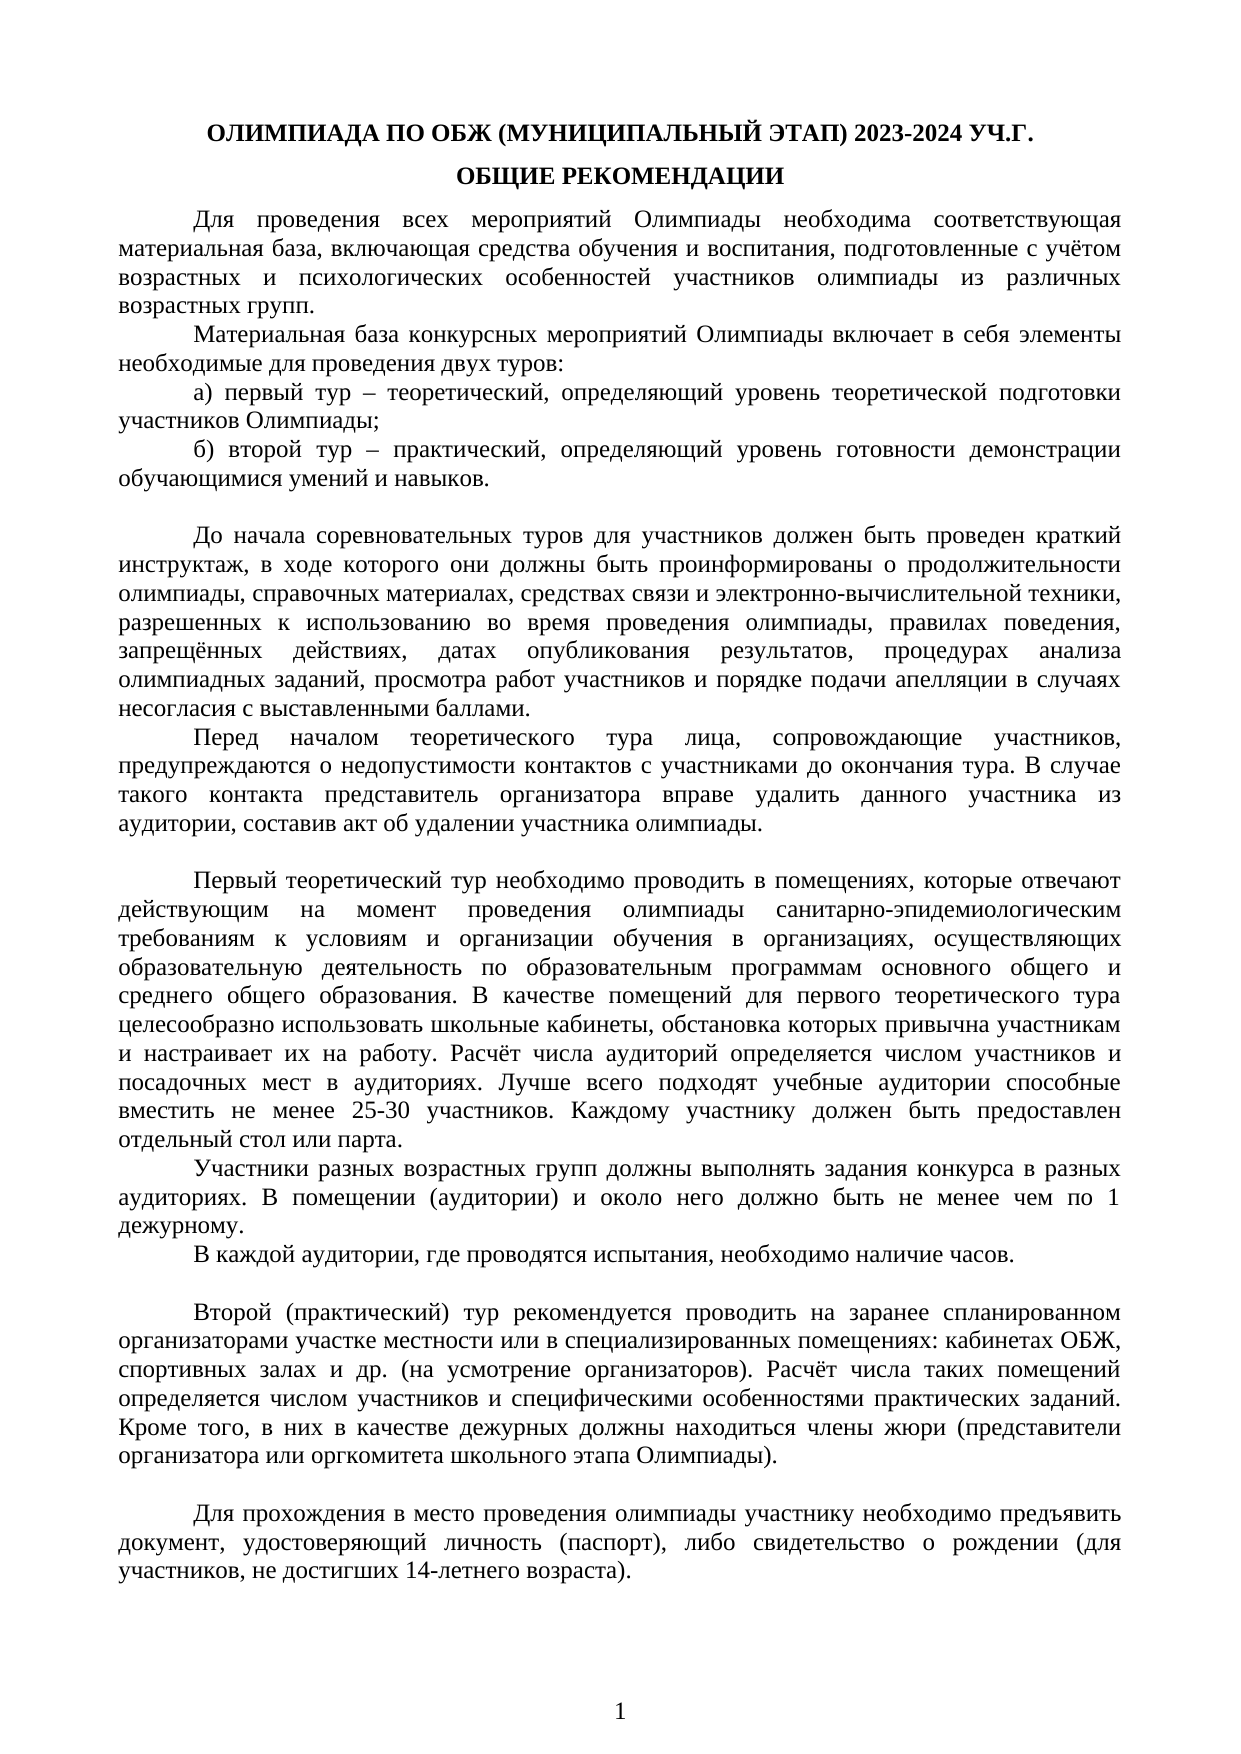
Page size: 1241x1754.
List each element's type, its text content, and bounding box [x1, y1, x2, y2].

text Материальная база конкурсных мероприятий Олимпиады включает в себя элементы необходимые для проведения двух туров: [118, 319, 1122, 377]
text До начала соревновательных туров для участников должен быть проведен краткий инструктаж, в ходе которого они должны быть проинформированы о продолжительности олимпиады, справочных материалах, средствах связи и электронно-вычислительной техники, разрешенных к использованию во время проведения олимпиады, правилах поведения, запрещённых действиях, датах опубликования результатов, процедурах анализа олимпиадных заданий, просмотра работ участников и порядке подачи апелляции в случаях несогласия с выставленными баллами. [118, 521, 1122, 722]
text ОЛИМПИАДА ПО ОБЖ (МУНИЦИПАЛЬНЫЙ ЭТАП) 2023-2024 УЧ.Г. [118, 118, 1122, 147]
text а) первый тур – теоретический, определяющий уровень теоретической подготовки участников Олимпиады; [118, 377, 1122, 434]
text Первый теоретический тур необходимо проводить в помещениях, которые отвечают действующим на момент проведения олимпиады санитарно-эпидемиологическим требованиям к условиям и организации обучения в организациях, осуществляющих образовательную деятельность по образовательным программам основного общего и среднего общего образования. В качестве помещений для первого теоретического тура целесообразно использовать школьные кабинеты, обстановка которых привычна участникам и настраивает их на работу. Расчёт числа аудиторий определяется числом участников и посадочных мест в аудиториях. Лучше всего подходят учебные аудитории способные вместить не менее 25-30 участников. Каждому участнику должен быть предоставлен отдельный стол или парта. [118, 866, 1122, 1153]
text Для прохождения в место проведения олимпиады участнику необходимо предъявить документ, удостоверяющий личность (паспорт), либо свидетельство о рождении (для участников, не достигших 14-летнего возраста). [118, 1498, 1122, 1584]
text Перед началом теоретического тура лица, сопровождающие участников, предупреждаются о недопустимости контактов с участниками до окончания тура. В случае такого контакта представитель организатора вправе удалить данного участника из аудитории, составив акт об удалении участника олимпиады. [118, 722, 1122, 837]
text Для проведения всех мероприятий Олимпиады необходима соответствующая материальная база, включающая средства обучения и воспитания, подготовленные с учётом возрастных и психологических особенностей участников олимпиады из различных возрастных групп. [118, 204, 1122, 319]
text ОБЩИЕ РЕКОМЕНДАЦИИ [118, 161, 1122, 190]
text Участники разных возрастных групп должны выполнять задания конкурса в разных аудиториях. В помещении (аудитории) и около него должно быть не менее чем по 1 дежурному. [118, 1153, 1122, 1239]
text В каждой аудитории, где проводятся испытания, необходимо наличие часов. [118, 1239, 1122, 1268]
text б) второй тур – практический, определяющий уровень готовности демонстрации обучающимися умений и навыков. [118, 434, 1122, 492]
text Второй (практический) тур рекомендуется проводить на заранее спланированном организаторами участке местности или в специализированных помещениях: кабинетах ОБЖ, спортивных залах и др. (на усмотрение организаторов). Расчёт числа таких помещений определяется числом участников и специфическими особенностями практических заданий. Кроме того, в них в качестве дежурных должны находиться члены жюри (представители организатора или оргкомитета школьного этапа Олимпиады). [118, 1297, 1122, 1469]
